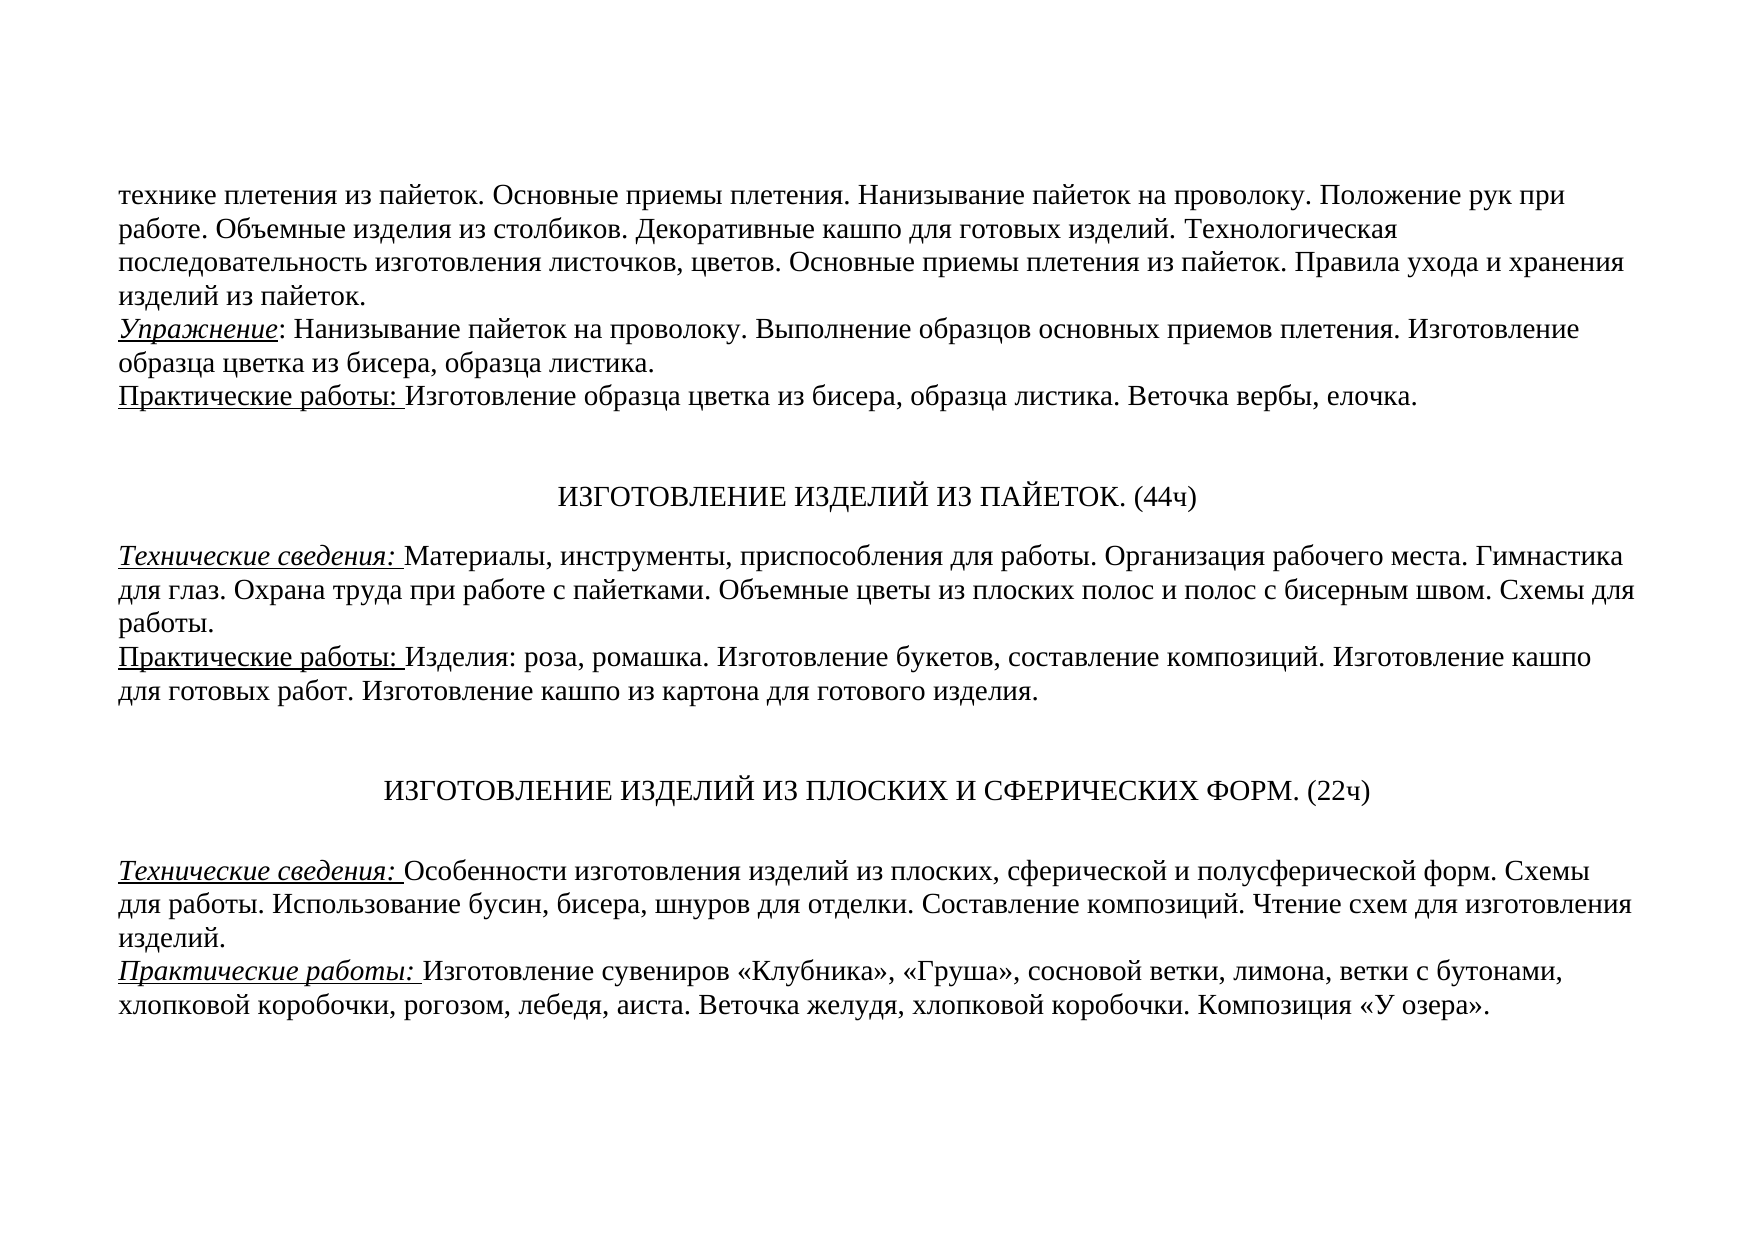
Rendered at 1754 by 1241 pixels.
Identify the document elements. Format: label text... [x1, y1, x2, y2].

text Практические работы: Изготовление сувениров «Клубника», «Груша», сосновой ветки, лимона, ветки с бутонами, хлопковой коробочки, рогозом, лебедя, аиста. Веточка желудя, хлопковой коробочки. Композиция «У озера». [118, 953, 1636, 1021]
text Практические работы: Изготовление образца цветка из бисера, образца листика. Веточка вербы, елочка. [118, 378, 1636, 412]
text Практические работы: Изделия: роза, ромашка. Изготовление букетов, составление композиций. Изготовление кашпо для готовых работ. Изготовление кашпо из картона для готового изделия. [118, 639, 1636, 706]
text ИЗГОТОВЛЕНИЕ ИЗДЕЛИЙ ИЗ ПЛОСКИХ И СФЕРИЧЕСКИХ ФОРМ. (22ч) [118, 773, 1636, 807]
text Упражнение: Нанизывание пайеток на проволоку. Выполнение образцов основных приемов плетения. Изготовление образца цветка из бисера, образца листика. [118, 311, 1636, 378]
text Технические сведения: Особенности изготовления изделий из плоских, сферической и полусферической форм. Схемы для работы. Использование бусин, бисера, шнуров для отделки. Составление композиций. Чтение схем для изготовления изделий. [118, 853, 1636, 953]
text Технические сведения: Материалы, инструменты, приспособления для работы. Организация рабочего места. Гимнастика для глаз. Охрана труда при работе с пайетками. Объемные цветы из плоских полос и полос с бисерным швом. Схемы для работы. [118, 538, 1636, 639]
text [118, 177, 1636, 311]
text ИЗГОТОВЛЕНИЕ ИЗДЕЛИЙ ИЗ ПАЙЕТОК. (44ч) [118, 479, 1636, 513]
